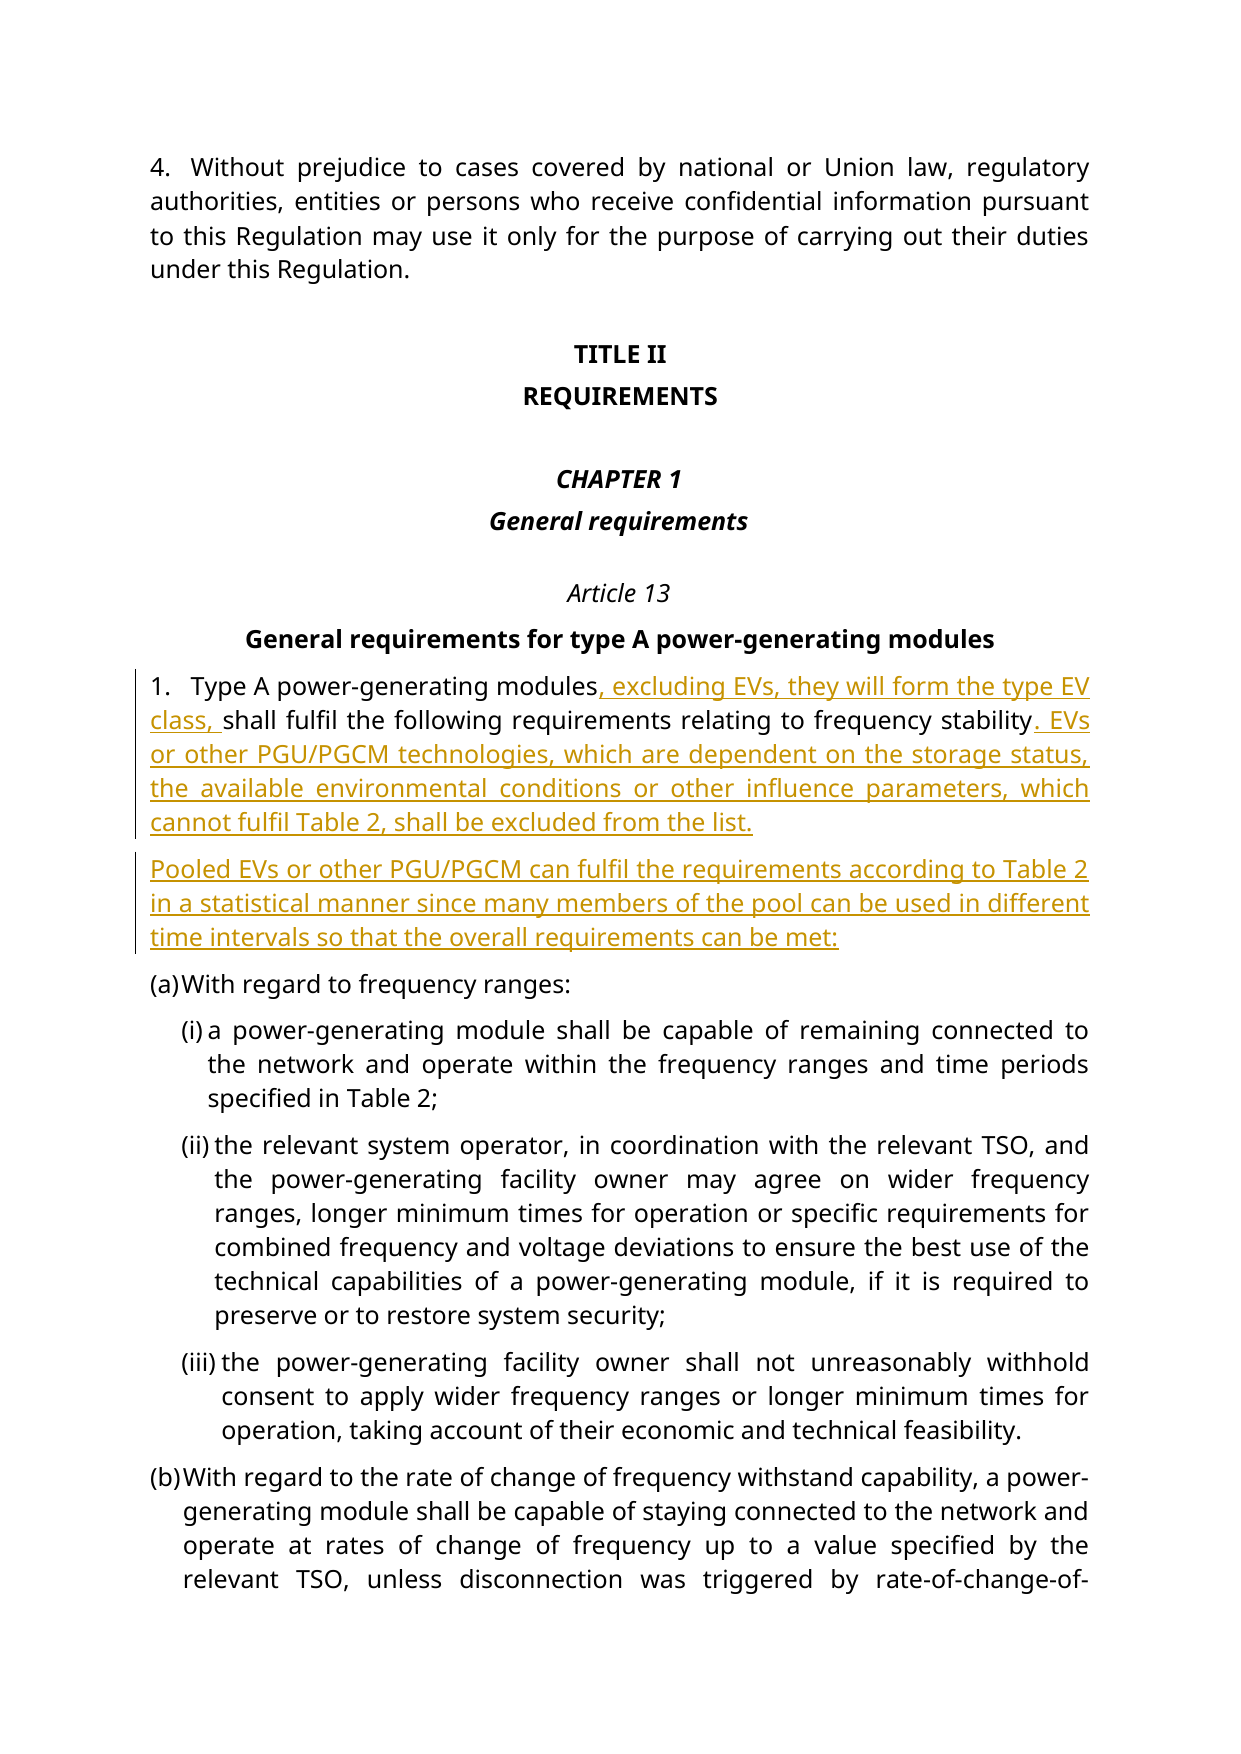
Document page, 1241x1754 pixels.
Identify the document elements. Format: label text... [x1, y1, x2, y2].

text 1. Type A power-generating modulesshall fulfil the following requirements relating to frequency stability [150, 802, 1090, 839]
text 1. Type A power-generating modulesshall fulfil the following requirements relating to frequency stability [150, 669, 1090, 766]
text Article 13 [150, 576, 1090, 610]
table_header (b) [150, 1447, 183, 1595]
text General requirements for type A power-generating modules [150, 622, 1090, 656]
text CHAPTER 1 [150, 462, 1090, 496]
table_header With regard to frequency ranges: [181, 954, 1090, 1447]
text TITLE II [150, 336, 1090, 370]
table_header (a) [150, 954, 181, 1447]
text 4. Without prejudice to cases covered by national or Union law, regulatory authorities, entities or persons who receive confidential information pursuant to this Regulation may use it only for the purpose of carrying out their duties under this Regulation. [150, 150, 1090, 286]
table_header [183, 1447, 1090, 1595]
text 1. Type A power-generating modulesshall fulfil the following requirements relating to frequency stability [150, 768, 1090, 800]
text General requirements [150, 504, 1090, 538]
text REQUIREMENTS [150, 378, 1090, 412]
